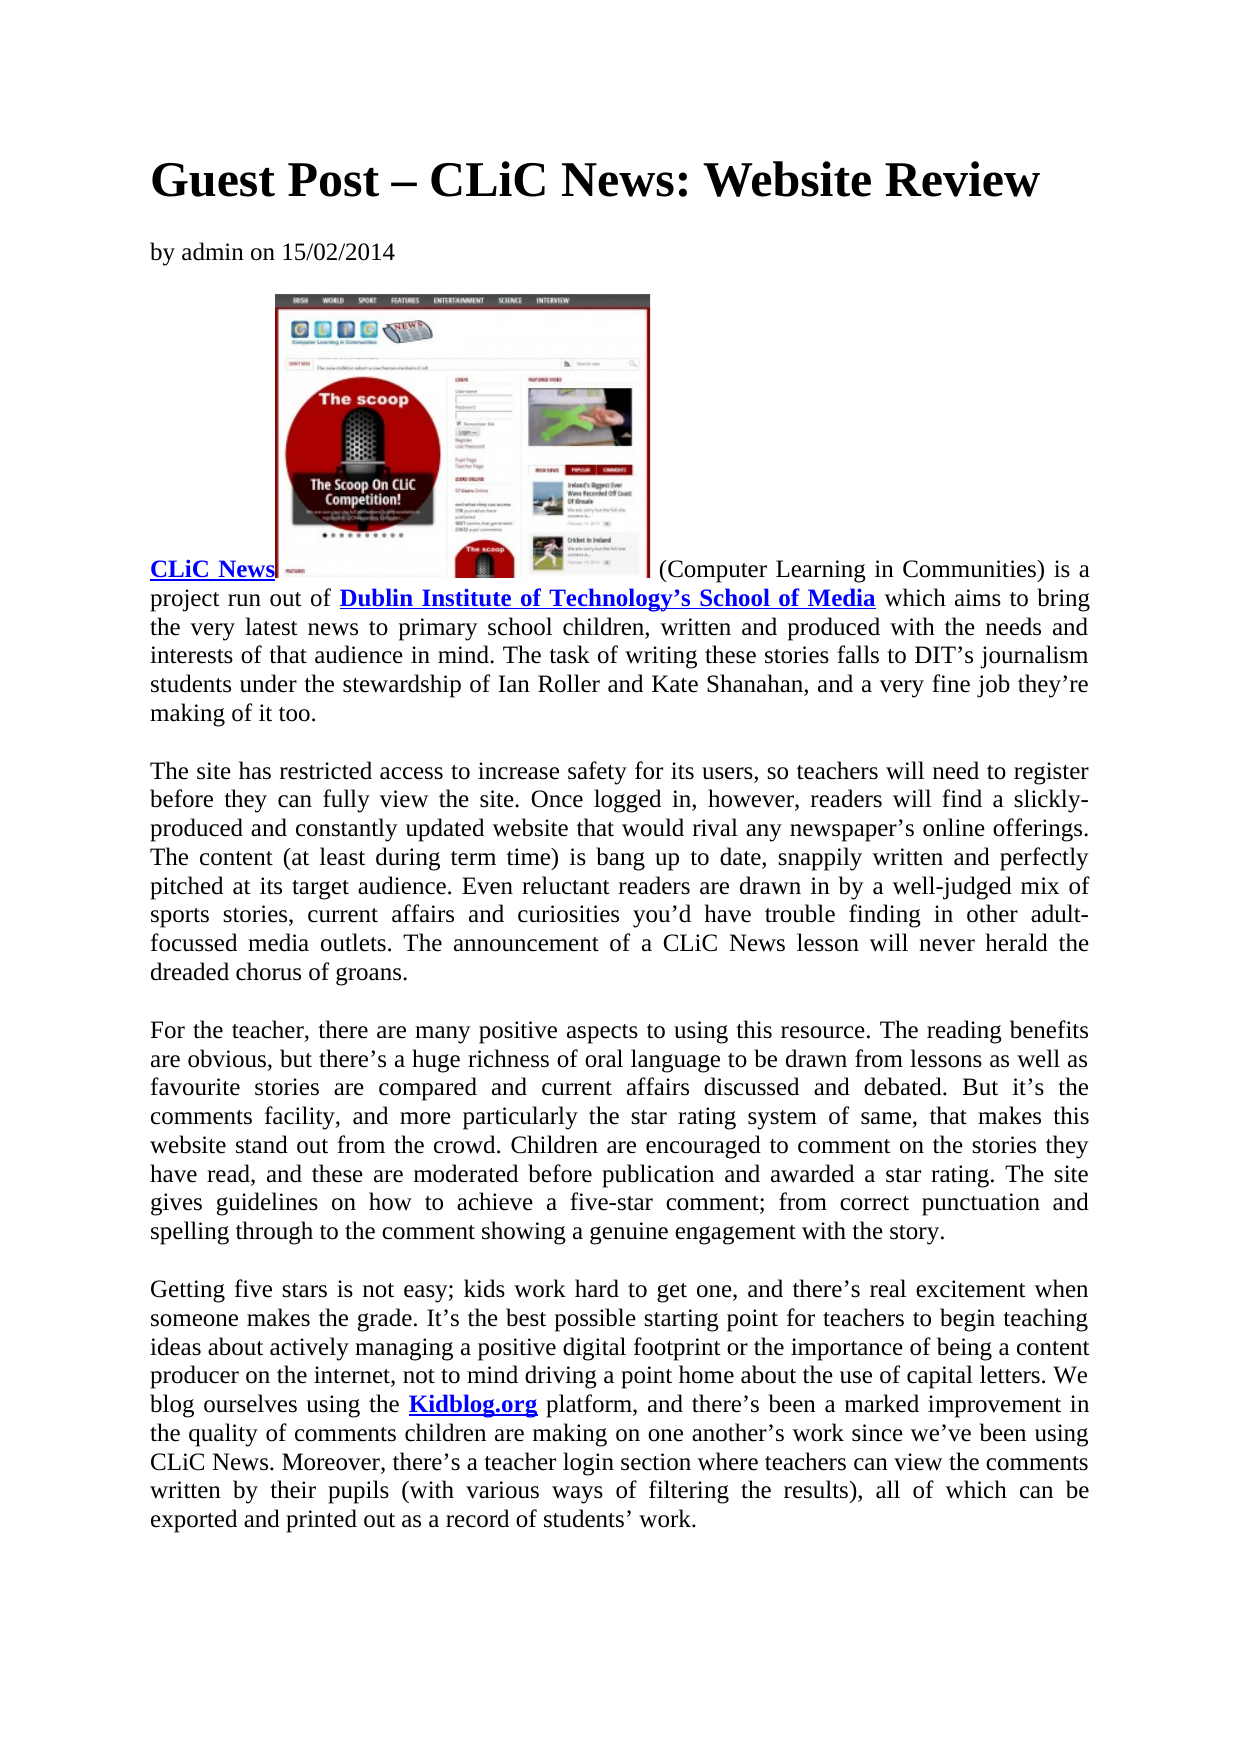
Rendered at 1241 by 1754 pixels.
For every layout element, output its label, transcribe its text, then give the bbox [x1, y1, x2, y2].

picture [275, 294, 651, 578]
text The site has restricted access to increase safety for its users, so teachers will need to register before they can fully view the site. Once logged in, however, readers will find a slickly-produced and constantly updated website that would rival any newspaper’s online offerings. The content (at least during term time) is bang up to date, snappily written and perfectly pitched at its target audience. Even reluctant readers are drawn in by a well-judged mix of sports stories, current affairs and curiosities you’d have trouble finding in other adult-focussed media outlets. The announcement of a CLiC News lesson will never herald the dreaded chorus of groans. [150, 756, 1090, 986]
text by admin on 15/02/2014 [150, 237, 1090, 265]
text Guest Post – CLiC News: Website Review [150, 150, 1090, 207]
text For the teacher, there are many positive aspects to using this resource. The reading benefits are obvious, but there’s a huge richness of oral language to be drawn from lessons as well as favourite stories are compared and current affairs discussed and debated. But it’s the comments facility, and more particularly the star rating system of same, that makes this website stand out from the crowd. Children are encouraged to comment on the stories they have read, and these are moderated before publication and awarded a star rating. The site gives guidelines on how to achieve a five-star comment; from correct punctuation and spelling through to the comment showing a genuine engagement with the story. [150, 1015, 1090, 1245]
text Getting five stars is not easy; kids work hard to get one, and there’s real excitement when someone makes the grade. It’s the best possible starting point for teachers to begin teaching ideas about actively managing a positive digital footprint or the importance of being a content producer on the internet, not to mind driving a point home about the use of capital letters. We blog ourselves using the Kidblog.org platform, and there’s been a marked improvement in the quality of comments children are making on one another’s work since we’ve been using CLiC News. Moreover, there’s a teacher login section where teachers can view the comments written by their pupils (with various ways of filtering the results), all of which can be exported and printed out as a record of students’ work. [150, 1274, 1090, 1533]
